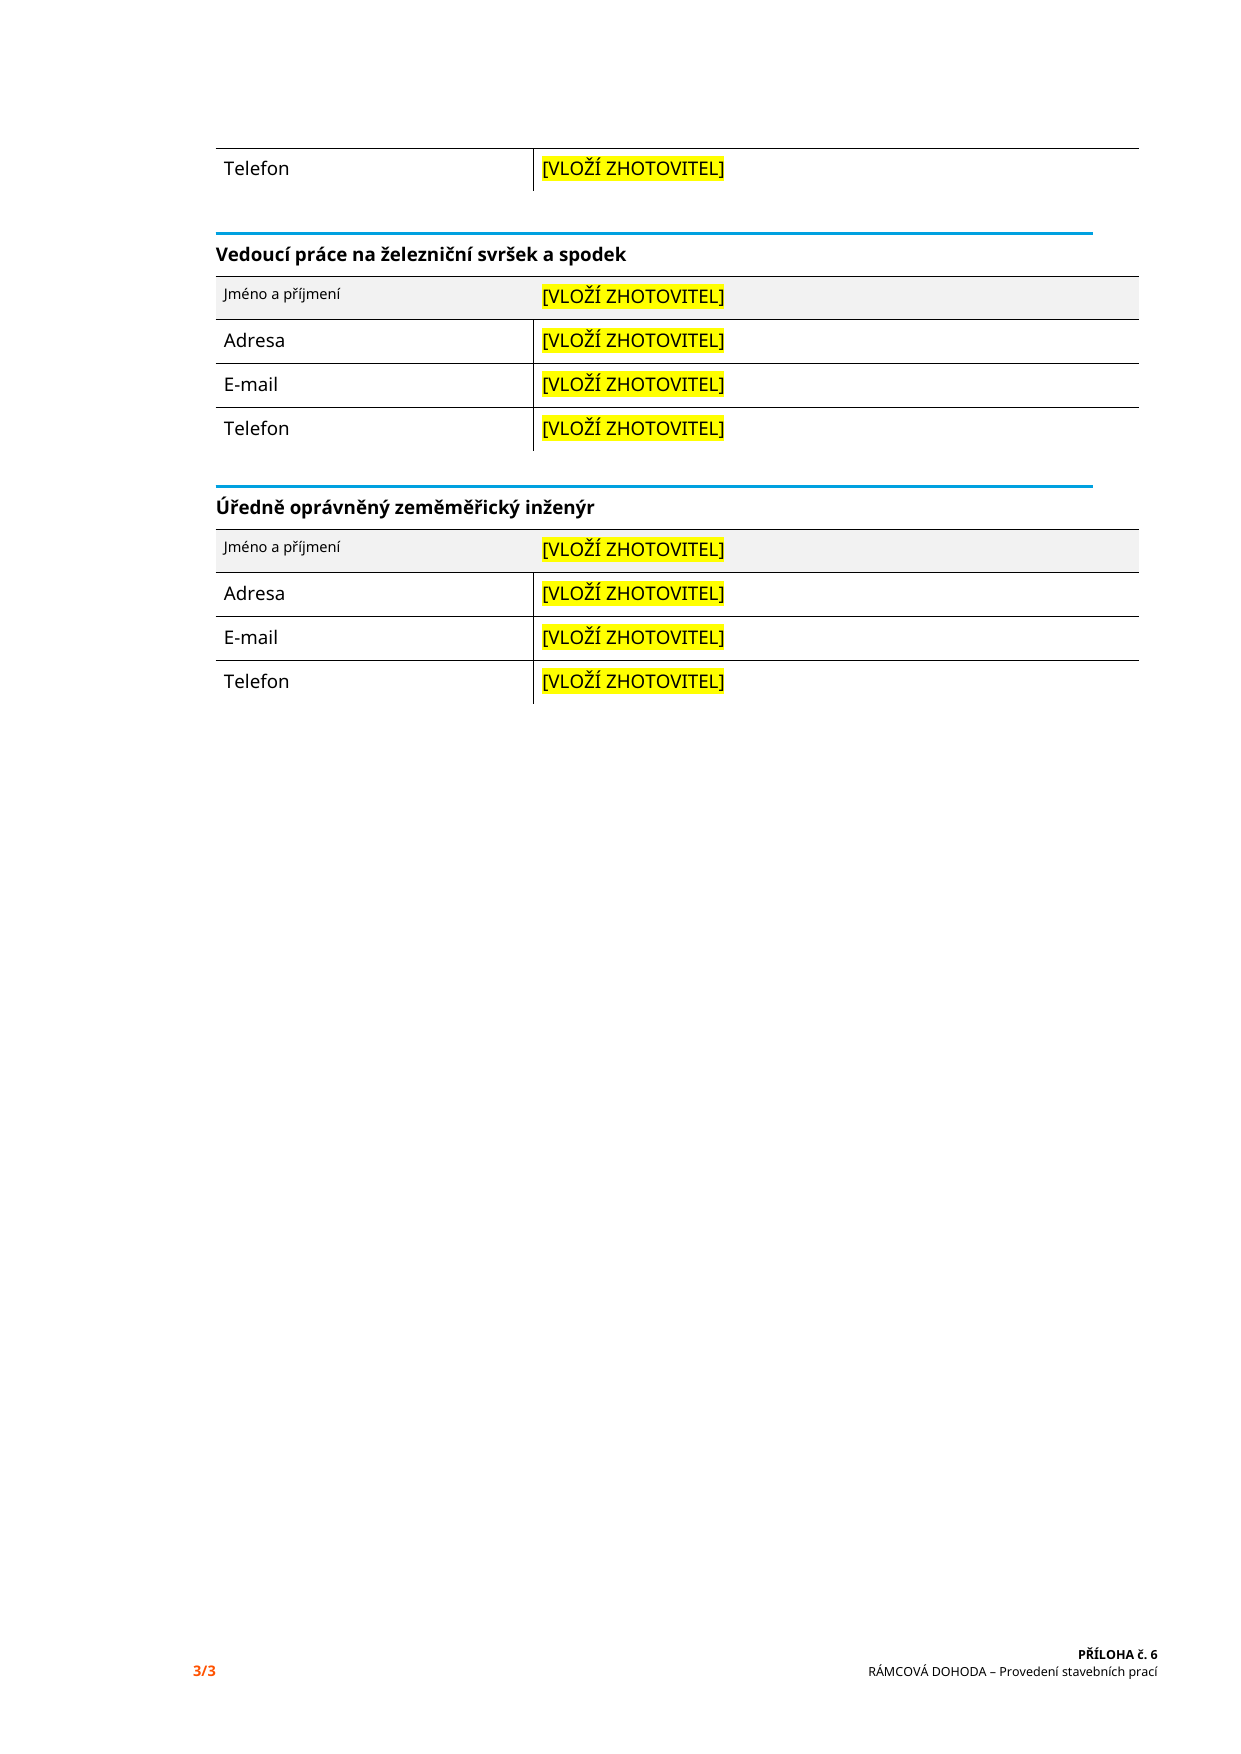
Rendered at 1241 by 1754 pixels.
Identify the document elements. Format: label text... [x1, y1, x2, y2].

table_cell Adresa [216, 573, 533, 616]
table_header [VLOŽÍ ZHOTOVITEL] [534, 277, 1139, 319]
table_cell [VLOŽÍ ZHOTOVITEL] [534, 320, 1139, 363]
table_cell Adresa [216, 320, 533, 363]
table_header Jméno a příjmení [216, 277, 534, 319]
table_cell [VLOŽÍ ZHOTOVITEL] [534, 573, 1139, 616]
table_cell Telefon [216, 661, 533, 704]
table_header [VLOŽÍ ZHOTOVITEL] [534, 530, 1139, 572]
table_cell [VLOŽÍ ZHOTOVITEL] [534, 661, 1139, 704]
table_cell [VLOŽÍ ZHOTOVITEL] [534, 617, 1139, 660]
table_header Jméno a příjmení [216, 530, 534, 572]
text Úředně oprávněný zeměměřický inženýr [216, 488, 1093, 520]
text Vedoucí práce na železniční svršek a spodek [216, 235, 1093, 267]
table_cell E-mail [216, 364, 533, 407]
table_cell E-mail [216, 617, 533, 660]
table_cell [VLOŽÍ ZHOTOVITEL] [534, 408, 1139, 451]
table_cell Telefon [216, 408, 533, 451]
table_cell Telefon [216, 149, 533, 191]
table_cell [VLOŽÍ ZHOTOVITEL] [534, 364, 1139, 407]
table_cell [VLOŽÍ ZHOTOVITEL] [534, 149, 1139, 191]
